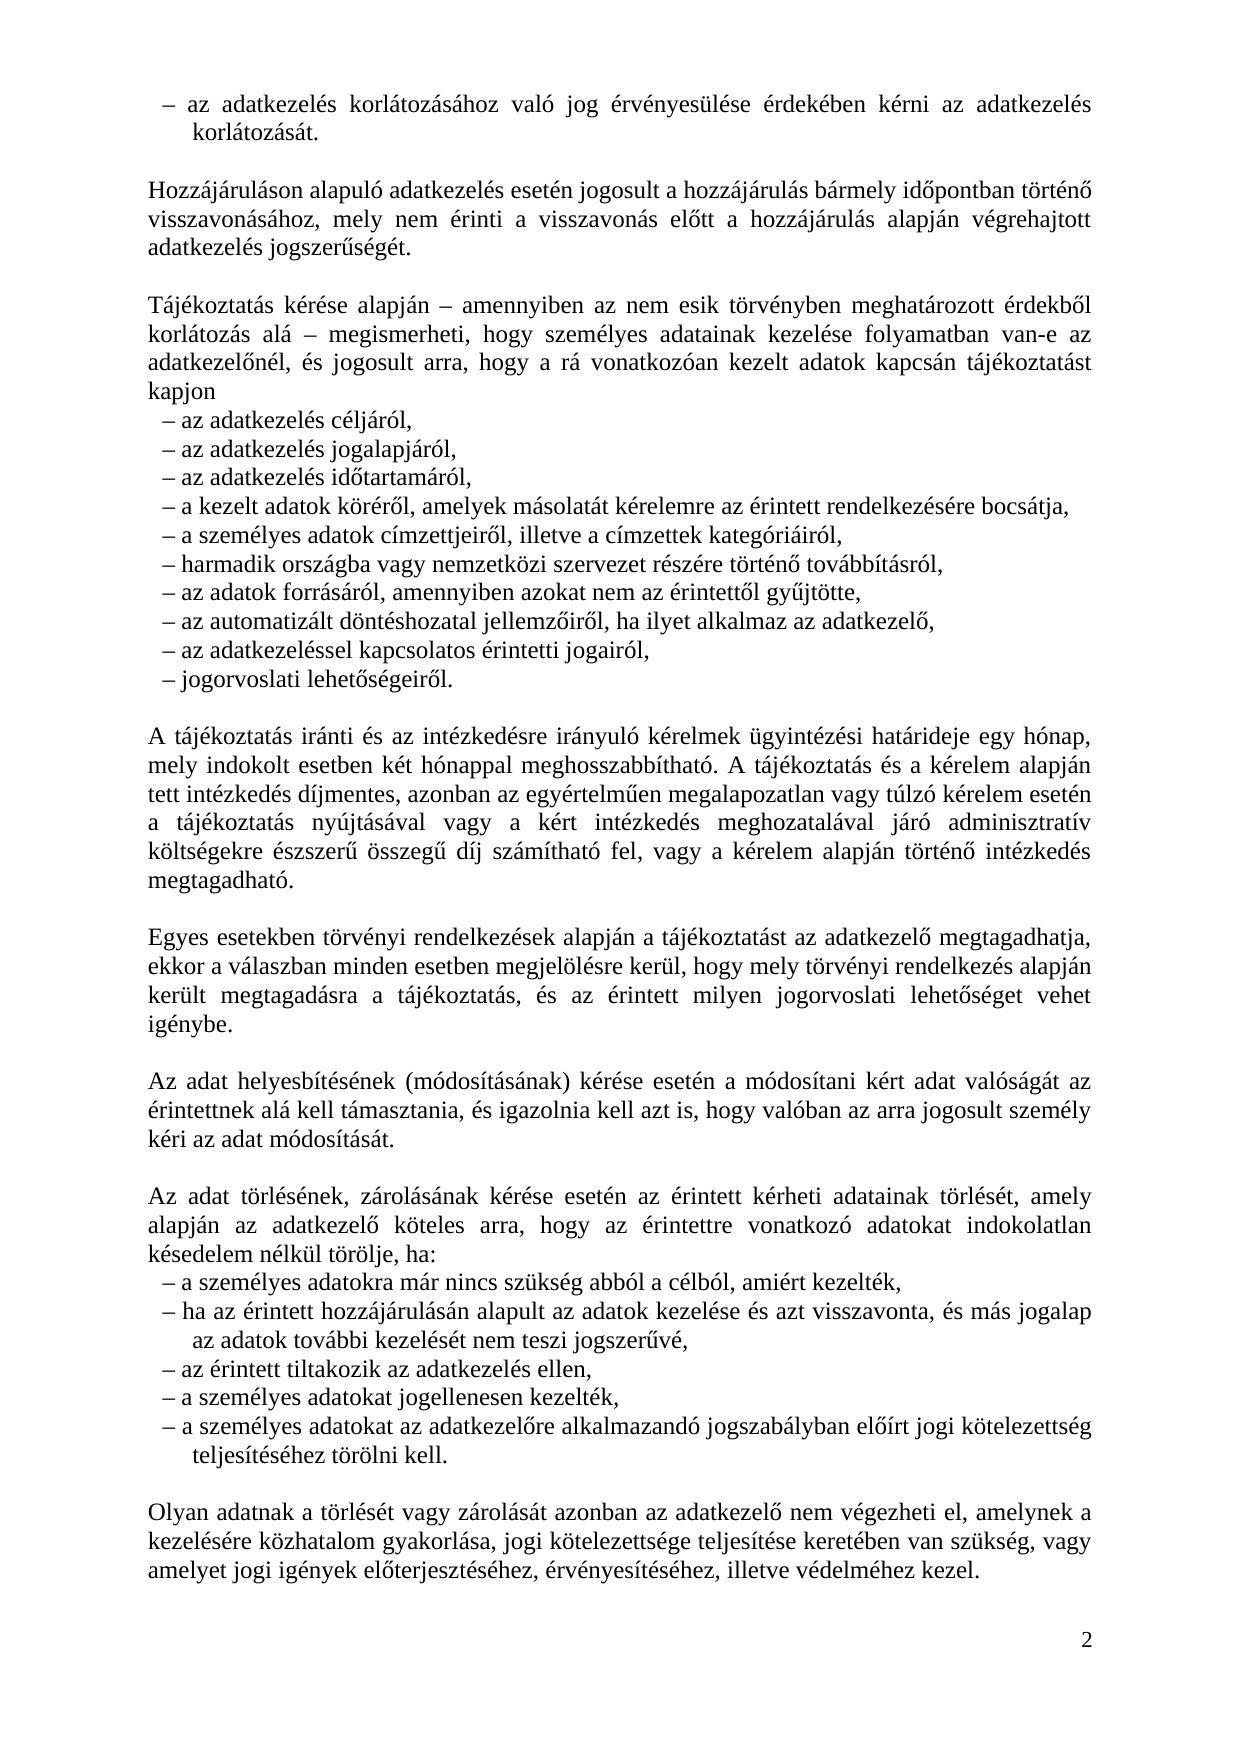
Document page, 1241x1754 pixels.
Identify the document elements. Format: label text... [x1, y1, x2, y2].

text Az adat törlésének, zárolásának kérése esetén az érintett kérheti adatainak törlését, amely alapján az adatkezelő köteles arra, hogy az érintettre vonatkozó adatokat indokolatlan késedelem nélkül törölje, ha: [148, 1181, 1092, 1267]
text – a személyes adatokat jogellenesen kezelték, [162, 1382, 1092, 1411]
text – az adatkezelés céljáról, [162, 405, 1092, 434]
text – az adatkezelés korlátozásához való jog érvényesülése érdekében kérni az adatkezelés korlátozását. [162, 89, 1092, 146]
text A tájékoztatás iránti és az intézkedésre irányuló kérelmek ügyintézési határideje egy hónap, mely indokolt esetben két hónappal meghosszabbítható. A tájékoztatás és a kérelem alapján tett intézkedés díjmentes, azonban az egyértelműen megalapozatlan vagy túlzó kérelem esetén a tájékoztatás nyújtásával vagy a kért intézkedés meghozatalával járó adminisztratív költségekre észszerű összegű díj számítható fel, vagy a kérelem alapján történő intézkedés megtagadható. [148, 721, 1092, 894]
text – a személyes adatok címzettjeiről, illetve a címzettek kategóriáiról, [162, 520, 1092, 549]
text – jogorvoslati lehetőségeiről. [162, 664, 1092, 692]
text – harmadik országba vagy nemzetközi szervezet részére történő továbbításról, [162, 549, 1092, 577]
text Tájékoztatás kérése alapján – amennyiben az nem esik törvényben meghatározott érdekből korlátozás alá – megismerheti, hogy személyes adatainak kezelése folyamatban van-e az adatkezelőnél, és jogosult arra, hogy a rá vonatkozóan kezelt adatok kapcsán tájékoztatást kapjon [148, 290, 1092, 405]
text Hozzájáruláson alapuló adatkezelés esetén jogosult a hozzájárulás bármely időpontban történő visszavonásához, mely nem érinti a visszavonás előtt a hozzájárulás alapján végrehajtott adatkezelés jogszerűségét. [148, 175, 1092, 261]
text – ha az érintett hozzájárulásán alapult az adatok kezelése és azt visszavonta, és más jogalap az adatok további kezelését nem teszi jogszerűvé, [162, 1296, 1092, 1354]
text Egyes esetekben törvényi rendelkezések alapján a tájékoztatást az adatkezelő megtagadhatja, ekkor a válaszban minden esetben megjelölésre kerül, hogy mely törvényi rendelkezés alapján került megtagadásra a tájékoztatás, és az érintett milyen jogorvoslati lehetőséget vehet igénybe. [148, 922, 1092, 1037]
text – az automatizált döntéshozatal jellemzőiről, ha ilyet alkalmaz az adatkezelő, [162, 606, 1092, 635]
text Olyan adatnak a törlését vagy zárolását azonban az adatkezelő nem végezheti el, amelynek a kezelésére közhatalom gyakorlása, jogi kötelezettsége teljesítése keretében van szükség, vagy amelyet jogi igények előterjesztéséhez, érvényesítéséhez, illetve védelméhez kezel. [148, 1497, 1092, 1584]
text – a személyes adatokat az adatkezelőre alkalmazandó jogszabályban előírt jogi kötelezettség teljesítéséhez törölni kell. [162, 1411, 1092, 1469]
text – az adatkezeléssel kapcsolatos érintetti jogairól, [162, 635, 1092, 664]
text – a személyes adatokra már nincs szükség abból a célból, amiért kezelték, [162, 1267, 1092, 1296]
text – az érintett tiltakozik az adatkezelés ellen, [162, 1354, 1092, 1382]
text – az adatkezelés jogalapjáról, [162, 434, 1092, 462]
text – a kezelt adatok köréről, amelyek másolatát kérelemre az érintett rendelkezésére bocsátja, [162, 491, 1092, 520]
text – az adatkezelés időtartamáról, [162, 462, 1092, 491]
text – az adatok forrásáról, amennyiben azokat nem az érintettől gyűjtötte, [162, 577, 1092, 606]
text Az adat helyesbítésének (módosításának) kérése esetén a módosítani kért adat valóságát az érintettnek alá kell támasztania, és igazolnia kell azt is, hogy valóban az arra jogosult személy kéri az adat módosítását. [148, 1066, 1092, 1152]
